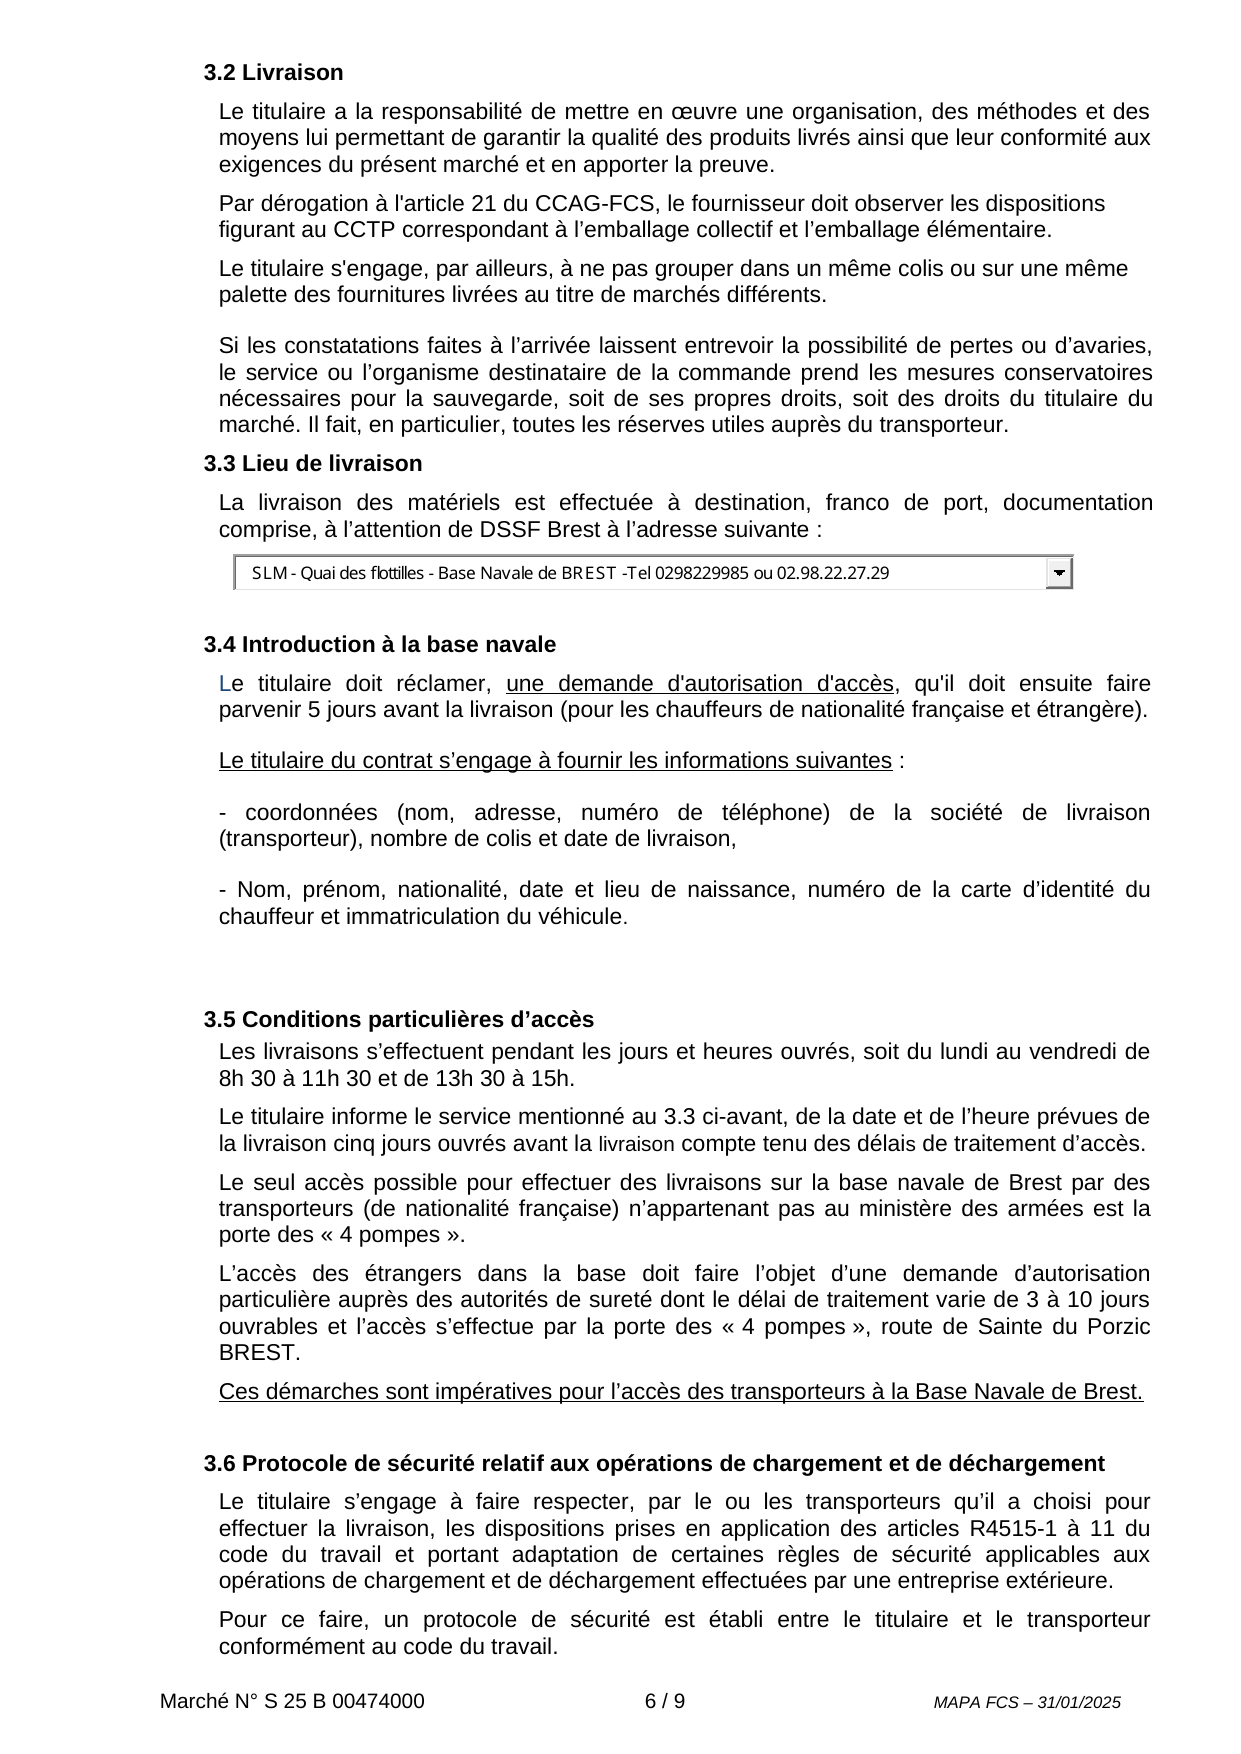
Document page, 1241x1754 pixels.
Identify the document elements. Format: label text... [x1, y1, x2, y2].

text 3.6 Protocole de sécurité relatif aux opérations de chargement et de déchargement [204, 1449, 1154, 1476]
text Pour ce faire, un protocole de sécurité est établi entre le titulaire et le transporteur conformément au code du travail. [218, 1606, 1152, 1659]
text La livraison des matériels est effectuée à destination, franco de port, documentation comprise, à l’attention de DSSF Brest à l’adresse suivante : [218, 489, 1154, 542]
text - Nom, prénom, nationalité, date et lieu de naissance, numéro de la carte d’identité du chauffeur et immatriculation du véhicule. [218, 876, 1152, 929]
subtitle 3.2 Livraison [204, 59, 1154, 85]
text Les livraisons s’effectuent pendant les jours et heures ouvrés, soit du lundi au vendredi de 8h 30 à 11h 30 et de 13h 30 à 15h. [218, 1038, 1152, 1091]
text Le seul accès possible pour effectuer des livraisons sur la base navale de Brest par des transporteurs (de nationalité française) n’appartenant pas au ministère des armées est la porte des « 4 pompes ». [218, 1168, 1152, 1248]
text Le titulaire s'engage, par ailleurs, à ne pas grouper dans un même colis ou sur une même palette des fournitures livrées au titre de marchés différents. [218, 255, 1152, 307]
text L’accès des étrangers dans la base doit faire l’objet d’une demande d’autorisation particulière auprès des autorités de sureté dont le délai de traitement varie de 3 à 10 jours ouvrables et l’accès s’effectue par la porte des « 4 pompes », route de Sainte du Porzic BREST. [218, 1260, 1152, 1366]
text Si les constatations faites à l’arrivée laissent entrevoir la possibilité de pertes ou d’avaries, le service ou l’organisme destinataire de la commande prend les mesures conservatoires nécessaires pour la sauvegarde, soit de ses propres droits, soit des droits du titulaire du marché. Il fait, en particulier, toutes les réserves utiles auprès du transporteur. [218, 332, 1154, 438]
text Le titulaire s’engage à faire respecter, par le ou les transporteurs qu’il a choisi pour effectuer la livraison, les dispositions prises en application des articles R4515-1 à 11 du code du travail et portant adaptation de certaines règles de sécurité applicables aux opérations de chargement et de déchargement effectuées par une entreprise extérieure. [218, 1488, 1152, 1594]
text Le titulaire informe le service mentionné au 3.3 ci-avant, de la date et de l’heure prévues de la livraison cinq jours ouvrés avant la livraison compte tenu des délais de traitement d’accès. [218, 1103, 1152, 1156]
text Le titulaire du contrat s’engage à fournir les informations suivantes : [218, 747, 1152, 774]
text 3.4 Introduction à la base navale [204, 631, 1154, 657]
text Le titulaire doit réclamer, une demande d'autorisation d'accès, qu'il doit ensuite faire parvenir 5 jours avant la livraison (pour les chauffeurs de nationalité française et étrangère). [218, 670, 1152, 722]
text Par dérogation à l'article 21 du CCAG-FCS, le fournisseur doit observer les dispositions figurant au CCTP correspondant à l’emballage collectif et l’emballage élémentaire. [218, 189, 1152, 242]
text - coordonnées (nom, adresse, numéro de téléphone) de la société de livraison (transporteur), nombre de colis et date de livraison, [218, 799, 1152, 851]
text Le titulaire a la responsabilité de mettre en œuvre une organisation, des méthodes et des moyens lui permettant de garantir la qualité des produits livrés ainsi que leur conformité aux exigences du présent marché et en apporter la preuve. [218, 98, 1152, 177]
subtitle 3.3 Lieu de livraison [204, 450, 1154, 477]
text Ces démarches sont impératives pour l’accès des transporteurs à la Base Navale de Brest. [218, 1378, 1152, 1404]
text 3.5 Conditions particulières d’accès [204, 1006, 1154, 1032]
